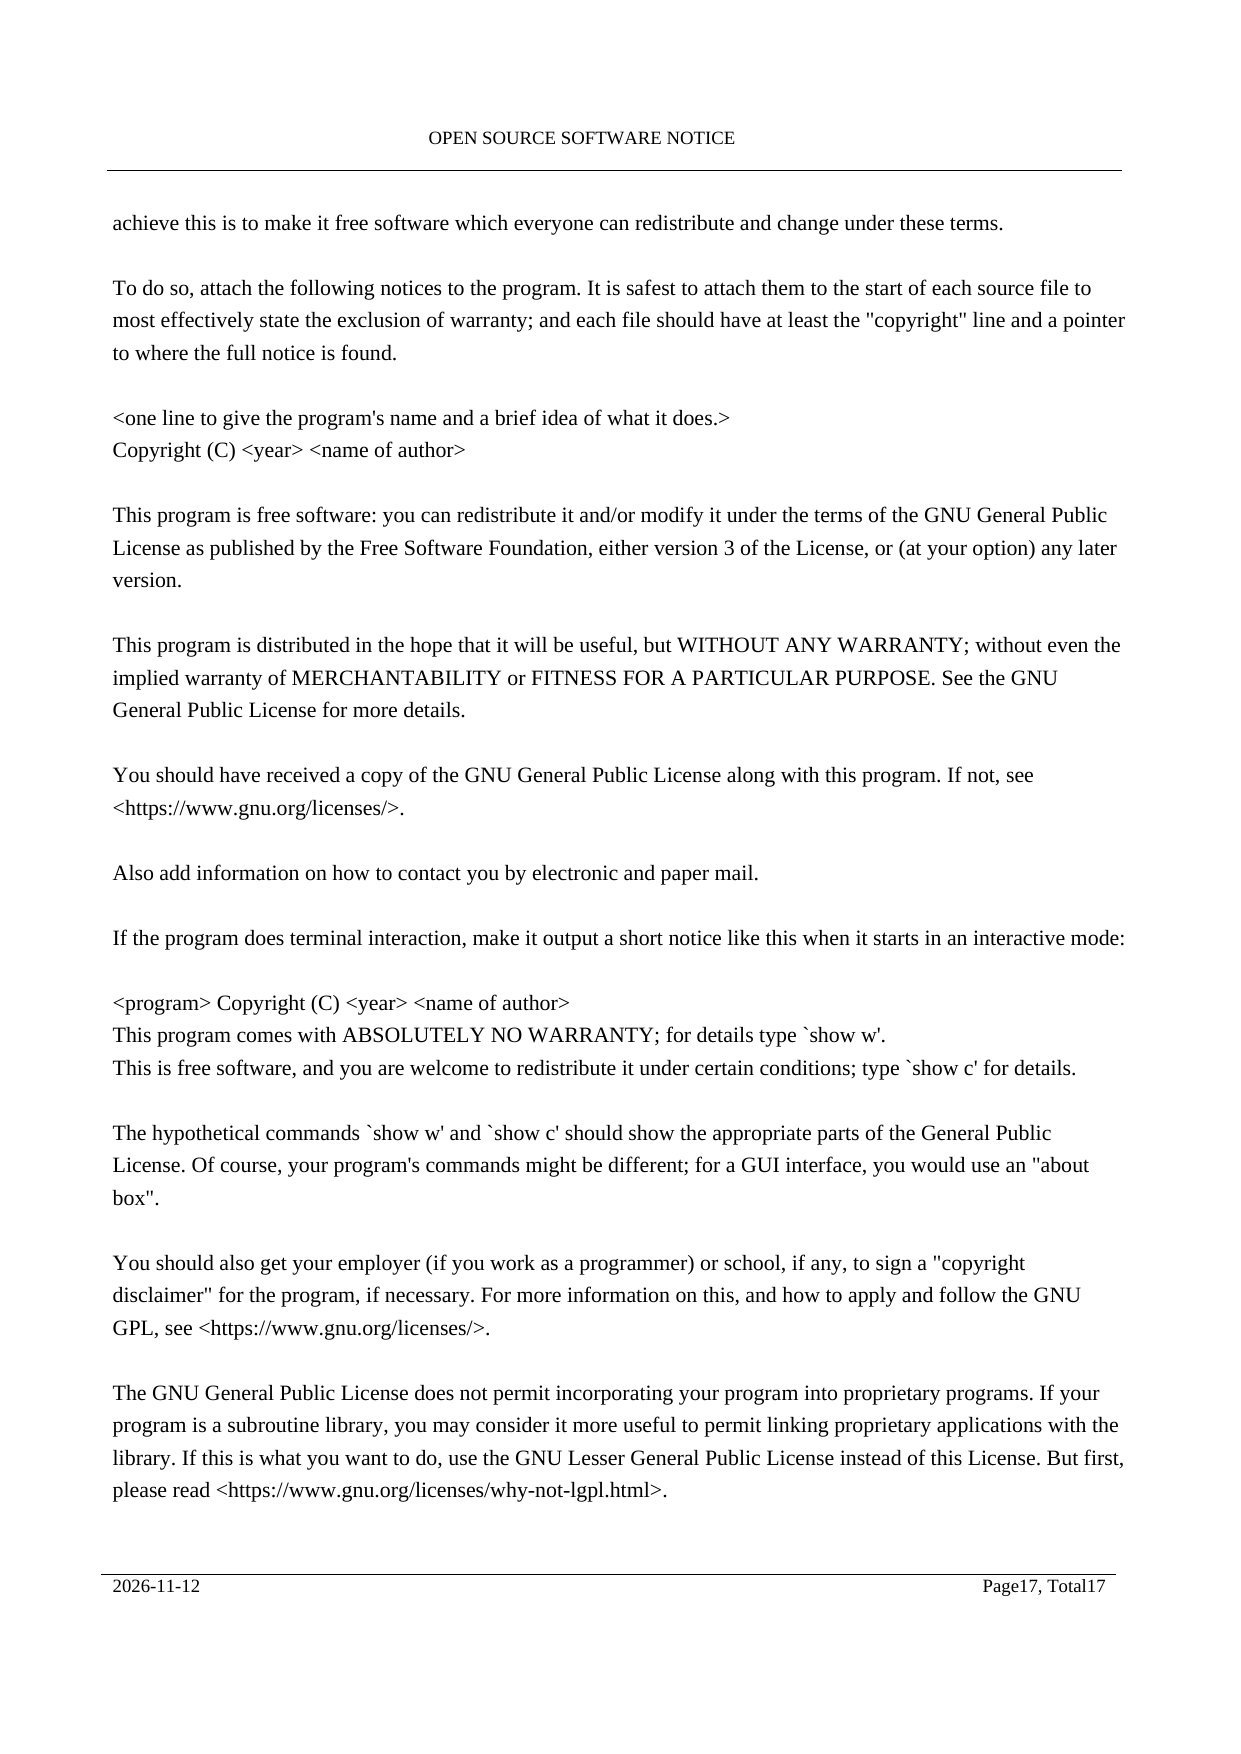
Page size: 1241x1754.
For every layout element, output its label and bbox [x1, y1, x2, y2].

text [112, 206, 1128, 1506]
